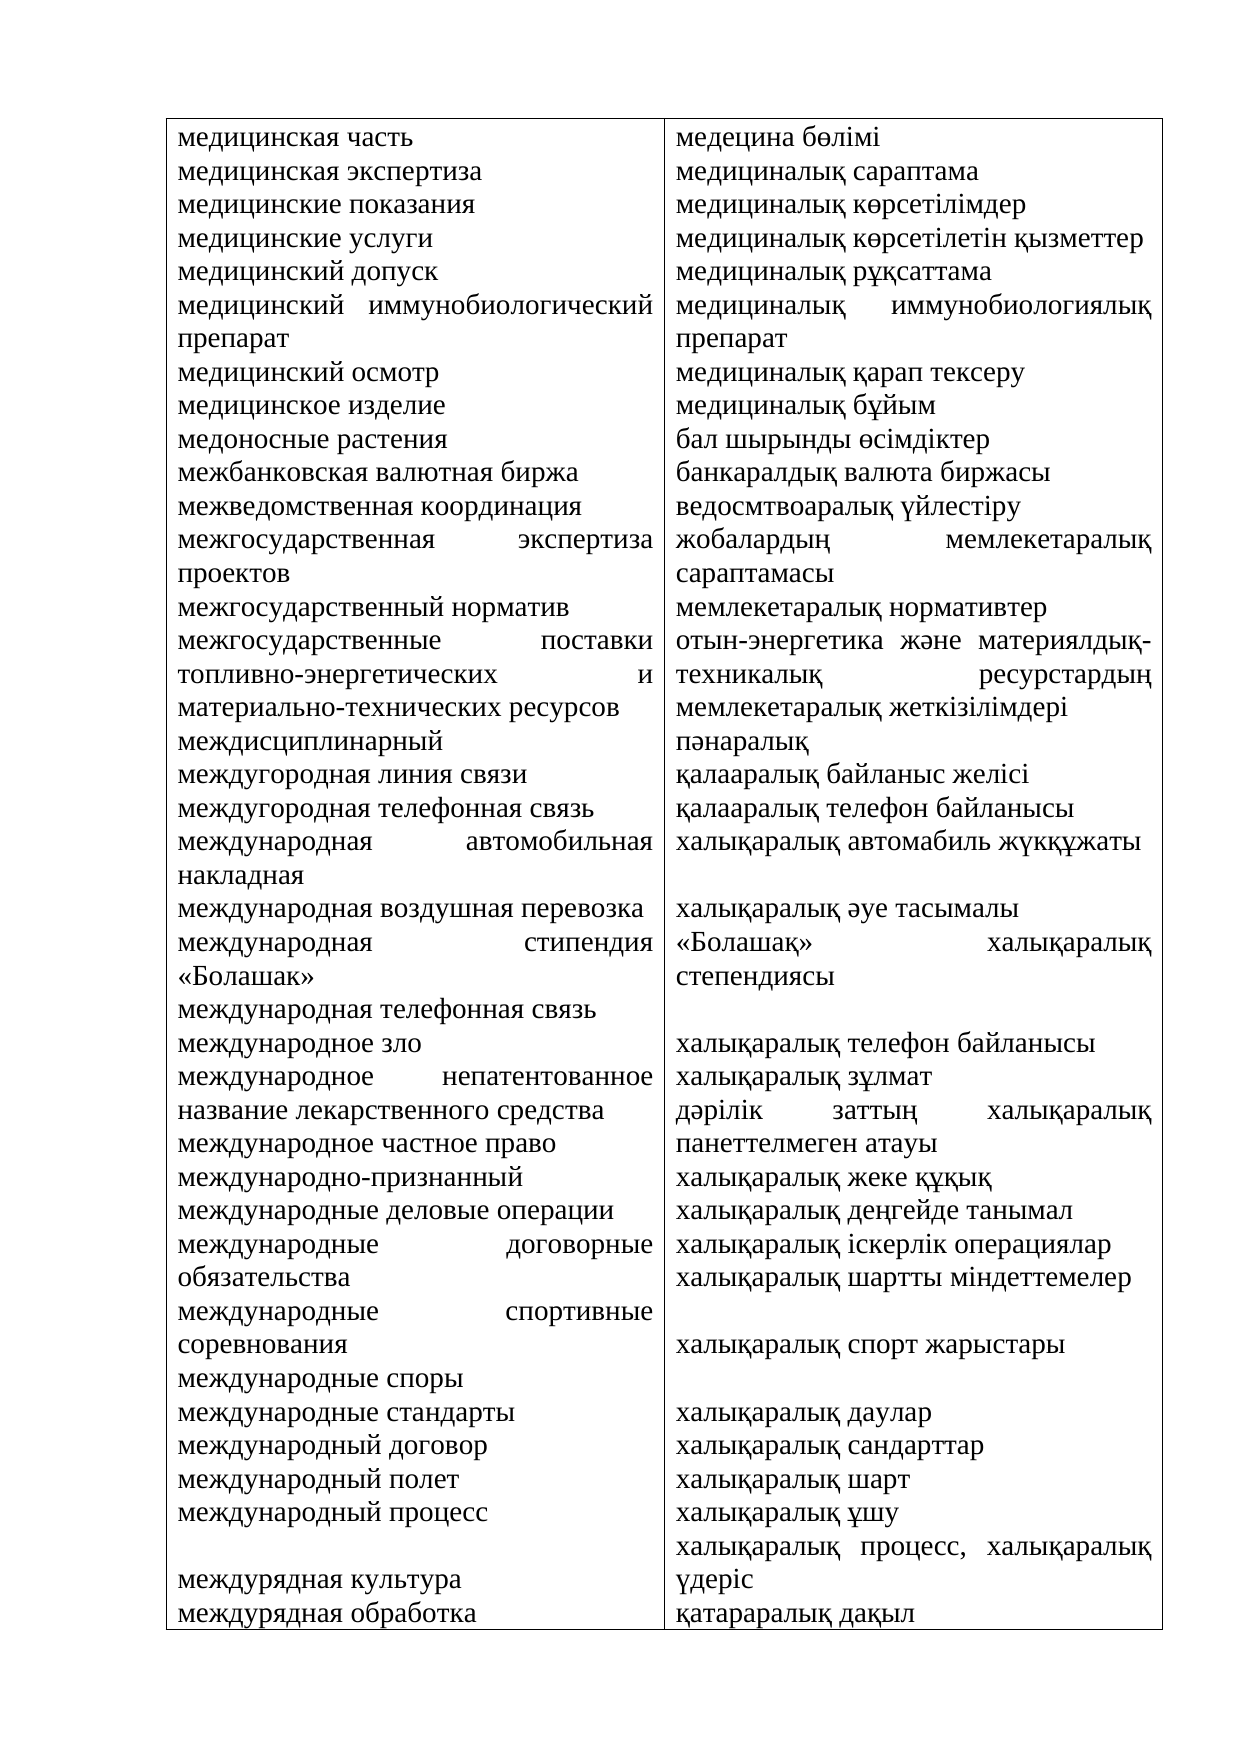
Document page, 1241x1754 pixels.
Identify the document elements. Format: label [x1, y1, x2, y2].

table_cell [167, 119, 664, 1628]
table_cell [665, 119, 1162, 1628]
